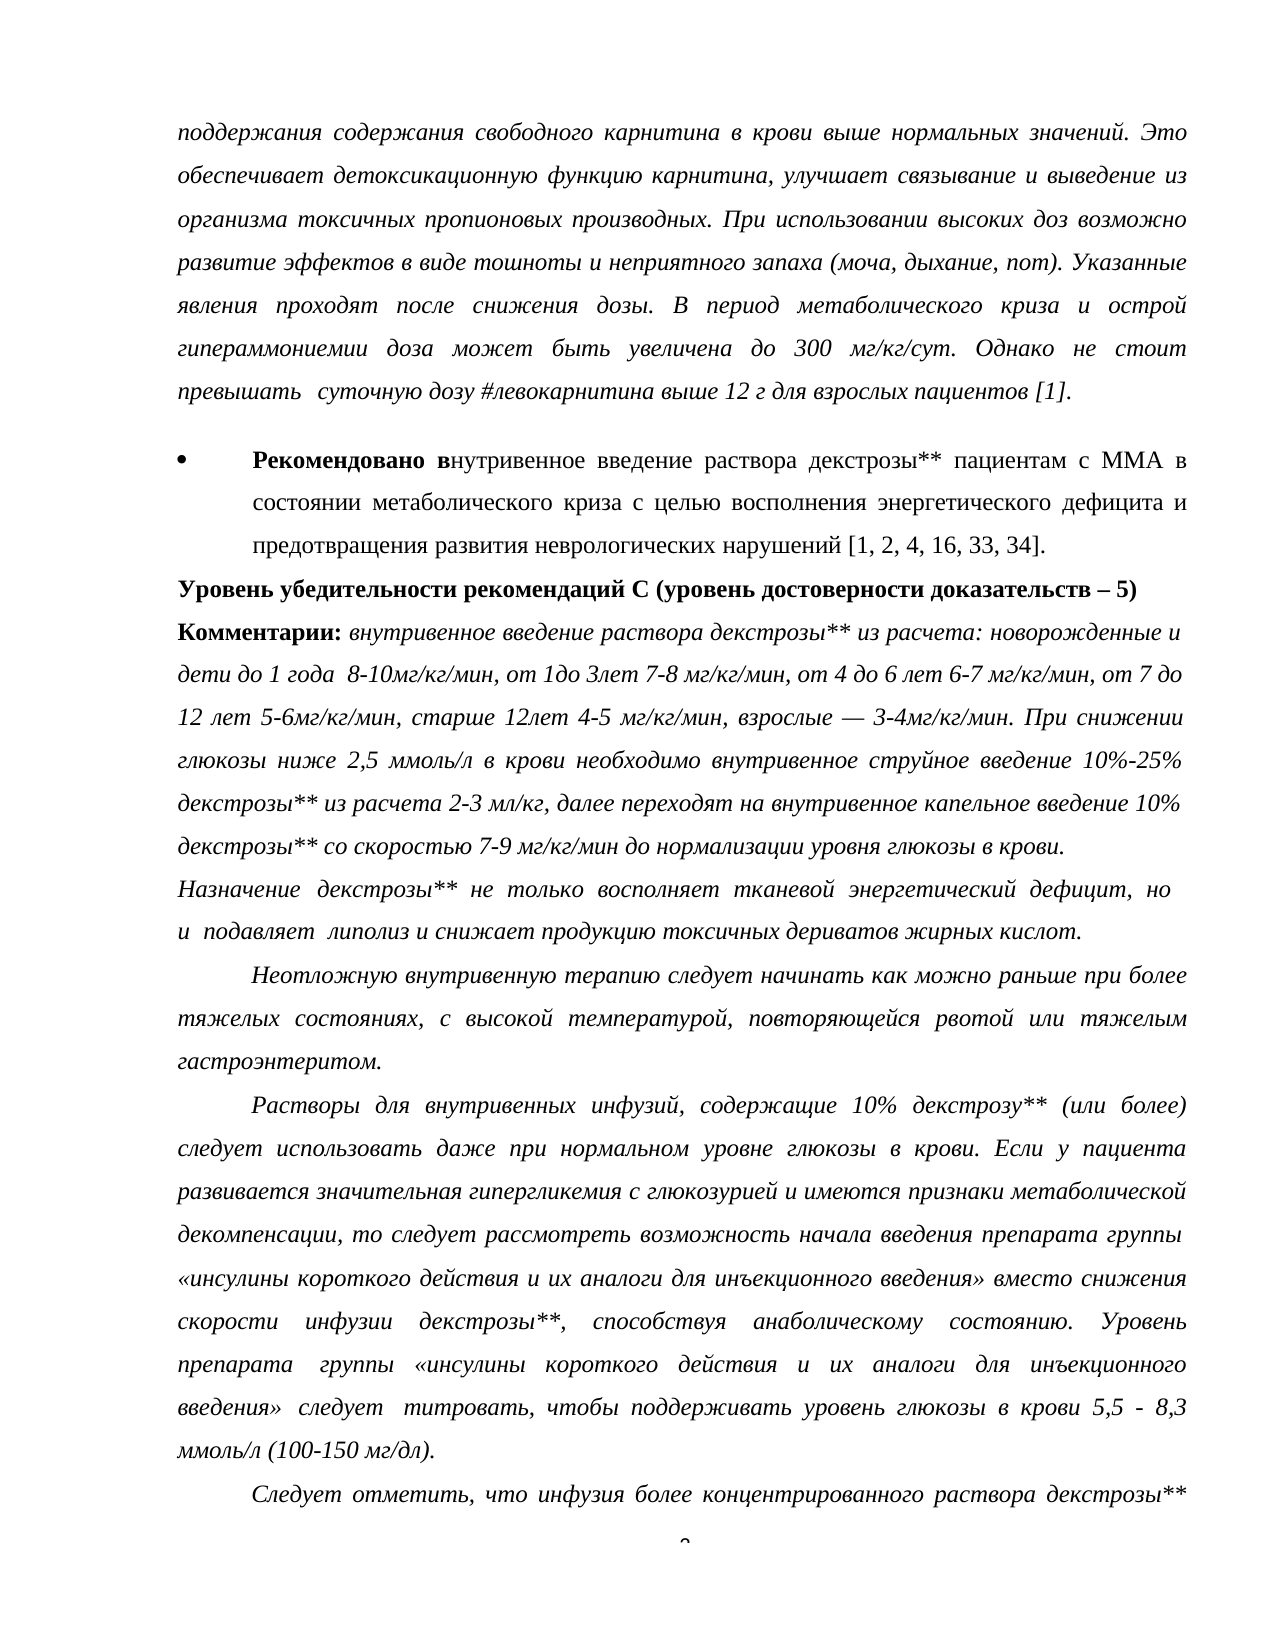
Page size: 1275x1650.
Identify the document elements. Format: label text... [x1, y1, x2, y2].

text Неотложную внутривенную терапию следует начинать как можно раньше при более тяжелых состояниях, с высокой температурой, повторяющейся рвотой или тяжелым гастроэнтеритом. [177, 960, 1187, 1075]
text поддержания содержания свободного карнитина в крови выше нормальных значений. Это обеспечивает детоксикационную функцию карнитина, улучшает связывание и выведение из организма токсичных пропионовых производных. При использовании высоких доз возможно развитие эффектов в виде тошноты и неприятного запаха (моча, дыхание, пот). Указанные явления проходят после снижения дозы. В период метаболического криза и острой гипераммониемии доза может быть увеличена до 300 мг/кг/сут. Однако не стоит превышать суточную дозу #левокарнитина выше 12 г для взрослых пациентов [1]. [177, 117, 1187, 405]
text Растворы для внутривенных инфузий, содержащие 10% декстрозу** (или более) следует использовать даже при нормальном уровне глюкозы в крови. Если у пациента развивается значительная гипергликемия с глюкозурией и имеются признаки метаболической декомпенсации, то следует рассмотреть возможность начала введения препарата группы [177, 1090, 1187, 1248]
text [177, 1479, 1187, 1507]
text «инсулины короткого действия и их аналоги для инъекционного введения» вместо снижения скорости инфузии декстрозы**, способствуя анаболическому состоянию. Уровень препарата группы «инсулины короткого действия и их аналоги для инъекционного введения» следует титровать, чтобы поддерживать уровень глюкозы в крови 5,5 - 8,3 ммоль/л (100-150 мг/дл). [177, 1263, 1187, 1464]
text Уровень убедительности рекомендаций С (уровень достоверности доказательств – 5) Комментарии: внутривенное введение раствора декстрозы** из расчета: новорожденные и дети до 1 года 8-10мг/кг/мин, от 1до 3лет 7-8 мг/кг/мин, от 4 до 6 лет 6-7 мг/кг/мин, от 7 до 12 лет 5-6мг/кг/мин, старше 12лет 4-5 мг/кг/мин, взрослые — 3-4мг/кг/мин. При снижении глюкозы ниже 2,5 ммоль/л в крови необходимо внутривенное струйное введение 10%-25% декстрозы** из расчета 2-3 мл/кг, далее переходят на внутривенное капельное введение 10% декстрозы** со скоростью 7-9 мг/кг/мин до нормализации уровня глюкозы в крови. Назначение декстрозы** не только восполняет тканевой энергетический дефицит, но и подавляет липолиз и снижает продукцию токсичных дериватов жирных кислот. [177, 574, 1186, 945]
list Рекомендовано внутривенное введение раствора декстрозы** пациентам с ММА в состоянии метаболического криза с целью восполнения энергетического дефицита и предотвращения развития неврологических нарушений [1, 2, 4, 16, 33, 34]. [177, 445, 1187, 559]
